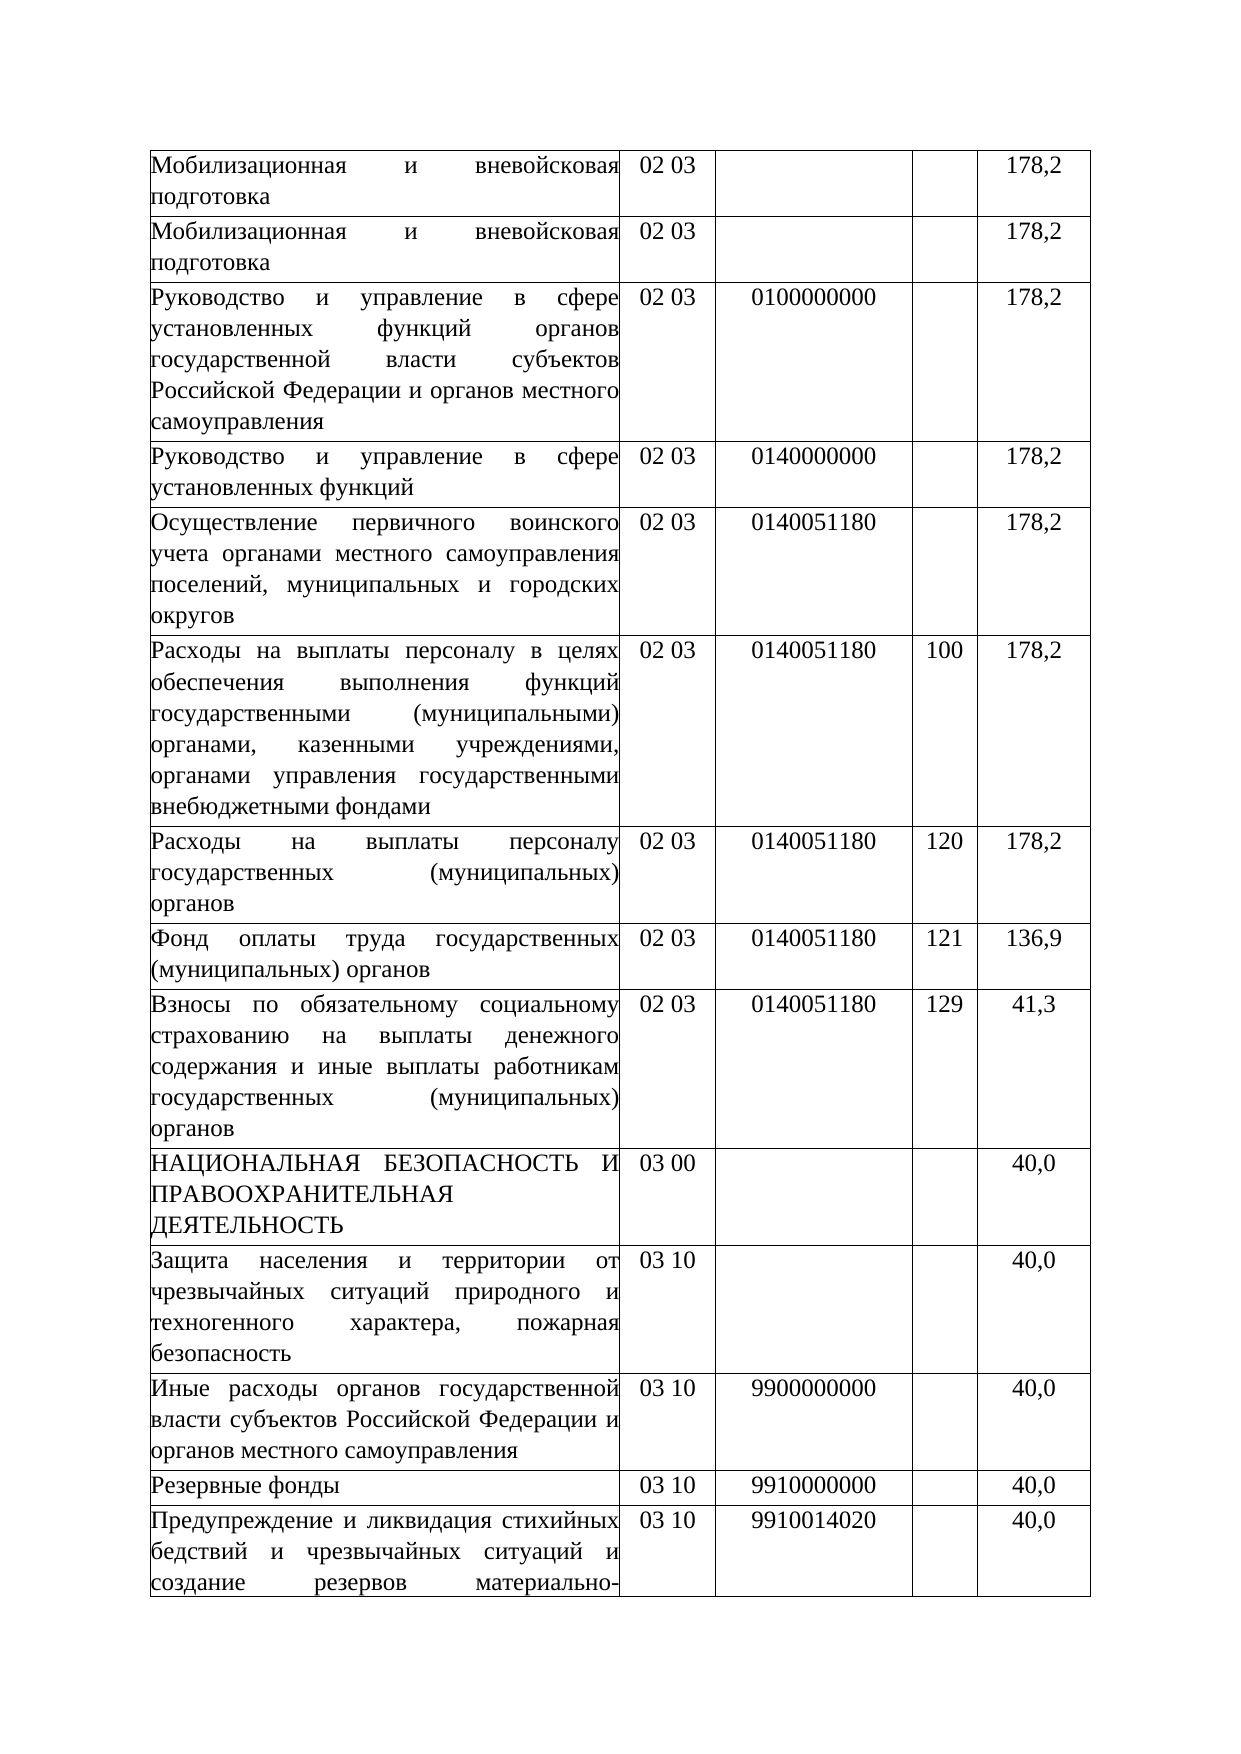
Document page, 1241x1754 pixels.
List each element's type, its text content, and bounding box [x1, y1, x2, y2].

table_cell 0140051180 [716, 508, 912, 635]
table_cell 0140051180 [716, 990, 912, 1148]
table_cell [913, 1471, 977, 1505]
table_cell НАЦИОНАЛЬНАЯ БЕЗОПАСНОСТЬ И ПРАВООХРАНИТЕЛЬНАЯ ДЕЯТЕЛЬНОСТЬ [151, 1149, 619, 1245]
table_cell 03 10 [620, 1374, 715, 1470]
table_cell Расходы на выплаты персоналу в целях обеспечения выполнения функций государственными (муниципальными) органами, казенными учреждениями, органами управления государственными внебюджетными фондами [151, 636, 619, 826]
table_cell [913, 442, 977, 507]
table_cell 40,0 [978, 1374, 1090, 1470]
table_cell 120 [913, 827, 977, 923]
table_cell 02 03 [620, 827, 715, 923]
table_cell 02 03 [620, 924, 715, 989]
table_cell 02 03 [620, 990, 715, 1148]
table_cell Осуществление первичного воинского учета органами местного самоуправления поселений, муниципальных и городских округов [151, 508, 619, 635]
table_cell 03 10 [620, 1246, 715, 1373]
table_cell 02 03 [620, 217, 715, 282]
table_cell 121 [913, 924, 977, 989]
table_cell [913, 217, 977, 282]
table_cell 178,2 [978, 217, 1090, 282]
table_cell Руководство и управление в сфере установленных функций [151, 442, 619, 507]
table_cell 9910000000 [716, 1471, 912, 1505]
table_cell Расходы на выплаты персоналу государственных (муниципальных) органов [151, 827, 619, 923]
table_cell 03 00 [620, 1149, 715, 1245]
table_cell 178,2 [978, 827, 1090, 923]
table_cell 03 10 [620, 1506, 715, 1596]
table_cell [716, 1149, 912, 1245]
table_cell 9900000000 [716, 1374, 912, 1470]
table_cell 03 10 [620, 1471, 715, 1505]
table_cell [913, 1374, 977, 1470]
table_cell 40,0 [978, 1246, 1090, 1373]
table_cell Защита населения и территории от чрезвычайных ситуаций природного и техногенного характера, пожарная безопасность [151, 1246, 619, 1373]
table_cell 02 03 [620, 636, 715, 826]
table_cell 178,2 [978, 508, 1090, 635]
table_cell 02 03 [620, 151, 715, 216]
table_cell 40,0 [978, 1506, 1090, 1596]
table_cell [716, 1246, 912, 1373]
table_cell [716, 217, 912, 282]
table_cell 9910014020 [716, 1506, 912, 1596]
table_cell 136,9 [978, 924, 1090, 989]
table_cell [716, 151, 912, 216]
table_cell [913, 151, 977, 216]
table_cell [913, 1246, 977, 1373]
table_cell [913, 508, 977, 635]
table_cell 40,0 [978, 1149, 1090, 1245]
table_cell 0100000000 [716, 283, 912, 441]
table_cell [913, 283, 977, 441]
table_cell 02 03 [620, 283, 715, 441]
table_cell 0140051180 [716, 827, 912, 923]
table_cell 41,3 [978, 990, 1090, 1148]
table_cell Руководство и управление в сфере установленных функций органов государственной власти субъектов Российской Федерации и органов местного самоуправления [151, 283, 619, 441]
table_cell 0140000000 [716, 442, 912, 507]
table_cell 178,2 [978, 151, 1090, 216]
table_cell Резервные фонды [151, 1471, 619, 1505]
table_cell [913, 1506, 977, 1596]
table_cell Взносы по обязательному социальному страхованию на выплаты денежного содержания и иные выплаты работникам государственных (муниципальных) органов [151, 990, 619, 1148]
table_cell 02 03 [620, 442, 715, 507]
table_cell 178,2 [978, 636, 1090, 826]
table_cell 178,2 [978, 442, 1090, 507]
table_cell 100 [913, 636, 977, 826]
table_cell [151, 1506, 619, 1596]
table_cell [913, 1149, 977, 1245]
table_cell 0140051180 [716, 636, 912, 826]
table_cell 0140051180 [716, 924, 912, 989]
table_cell Мобилизационная и вневойсковая подготовка [151, 217, 619, 282]
table_cell Иные расходы органов государственной власти субъектов Российской Федерации и органов местного самоуправления [151, 1374, 619, 1470]
table_cell 40,0 [978, 1471, 1090, 1505]
table_cell Фонд оплаты труда государственных (муниципальных) органов [151, 924, 619, 989]
table_cell 178,2 [978, 283, 1090, 441]
table_cell 129 [913, 990, 977, 1148]
table_cell 02 03 [620, 508, 715, 635]
table_cell Мобилизационная и вневойсковая подготовка [151, 151, 619, 216]
